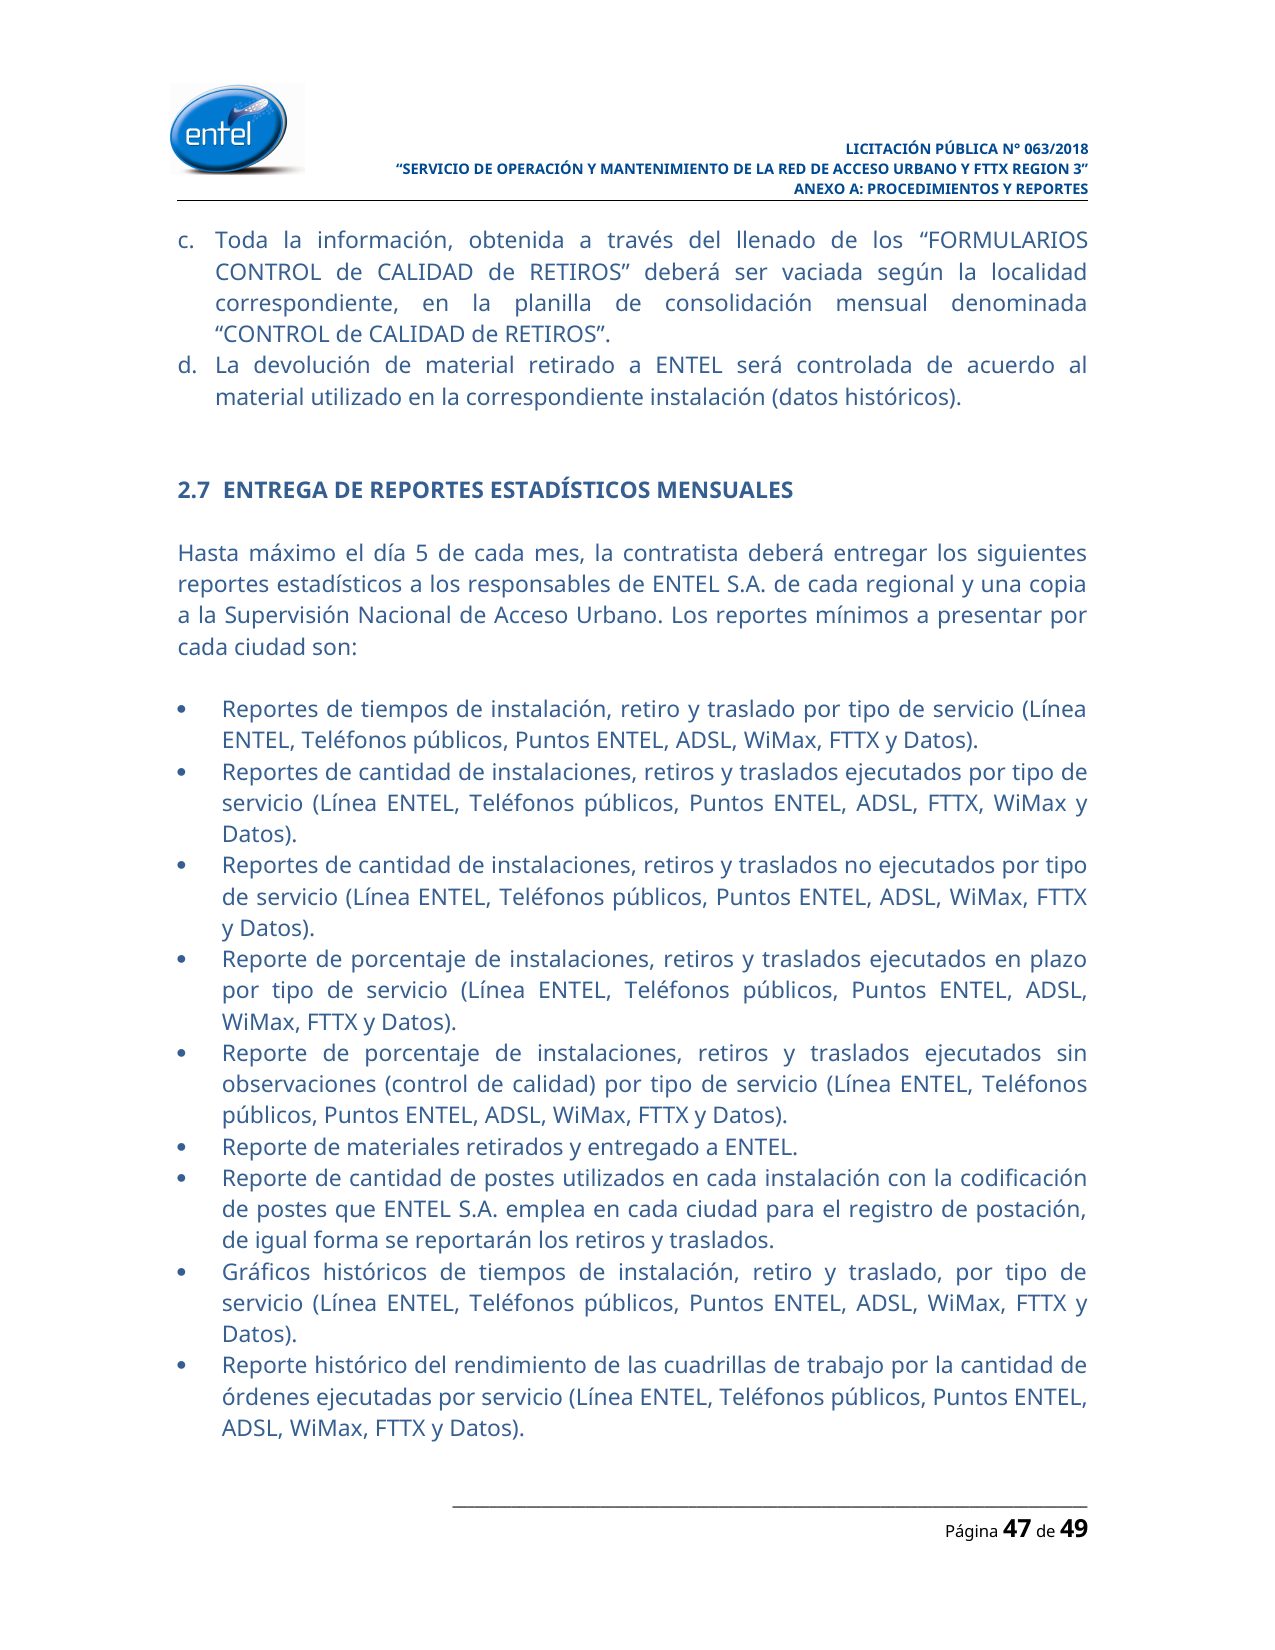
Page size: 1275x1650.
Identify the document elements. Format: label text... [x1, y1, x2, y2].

list Reporte de porcentaje de instalaciones, retiros y traslados ejecutados sin observaciones (control de calidad) por tipo de servicio (Línea ENTEL, Teléfonos públicos, Puntos ENTEL, ADSL, WiMax, FTTX y Datos). [177, 1037, 1088, 1130]
list La devolución de material retirado a ENTEL será controlada de acuerdo al material utilizado en la correspondiente instalación (datos históricos). [177, 349, 1088, 412]
list Reportes de cantidad de instalaciones, retiros y traslados no ejecutados por tipo de servicio (Línea ENTEL, Teléfonos públicos, Puntos ENTEL, ADSL, WiMax, FTTX y Datos). [177, 849, 1088, 943]
subtitle ENTREGA DE REPORTES ESTADÍSTICOS MENSUALES [177, 474, 1088, 505]
list Reporte de cantidad de postes utilizados en cada instalación con la codificación de postes que ENTEL S.A. emplea en cada ciudad para el registro de postación, de igual forma se reportarán los retiros y traslados. [177, 1162, 1088, 1255]
picture [169, 83, 305, 175]
list Reportes de cantidad de instalaciones, retiros y traslados ejecutados por tipo de servicio (Línea ENTEL, Teléfonos públicos, Puntos ENTEL, ADSL, FTTX, WiMax y Datos). [177, 755, 1088, 849]
list Reporte histórico del rendimiento de las cuadrillas de trabajo por la cantidad de órdenes ejecutadas por servicio (Línea ENTEL, Teléfonos públicos, Puntos ENTEL, ADSL, WiMax, FTTX y Datos). [177, 1349, 1088, 1443]
list Toda la información, obtenida a través del llenado de los “FORMULARIOS CONTROL de CALIDAD de RETIROS” deberá ser vaciada según la localidad correspondiente, en la planilla de consolidación mensual denominada “CONTROL de CALIDAD de RETIROS”. [177, 224, 1088, 349]
list Reporte de porcentaje de instalaciones, retiros y traslados ejecutados en plazo por tipo de servicio (Línea ENTEL, Teléfonos públicos, Puntos ENTEL, ADSL, WiMax, FTTX y Datos). [177, 943, 1088, 1037]
list Gráficos históricos de tiempos de instalación, retiro y traslado, por tipo de servicio (Línea ENTEL, Teléfonos públicos, Puntos ENTEL, ADSL, WiMax, FTTX y Datos). [177, 1255, 1088, 1349]
list Reportes de tiempos de instalación, retiro y traslado por tipo de servicio (Línea ENTEL, Teléfonos públicos, Puntos ENTEL, ADSL, WiMax, FTTX y Datos). [177, 693, 1088, 755]
text Hasta máximo el día 5 de cada mes, la contratista deberá entregar los siguientes reportes estadísticos a los responsables de ENTEL S.A. de cada regional y una copia a la Supervisión Nacional de Acceso Urbano. Los reportes mínimos a presentar por cada ciudad son: [177, 537, 1088, 662]
list Reporte de materiales retirados y entregado a ENTEL. [177, 1130, 1088, 1162]
